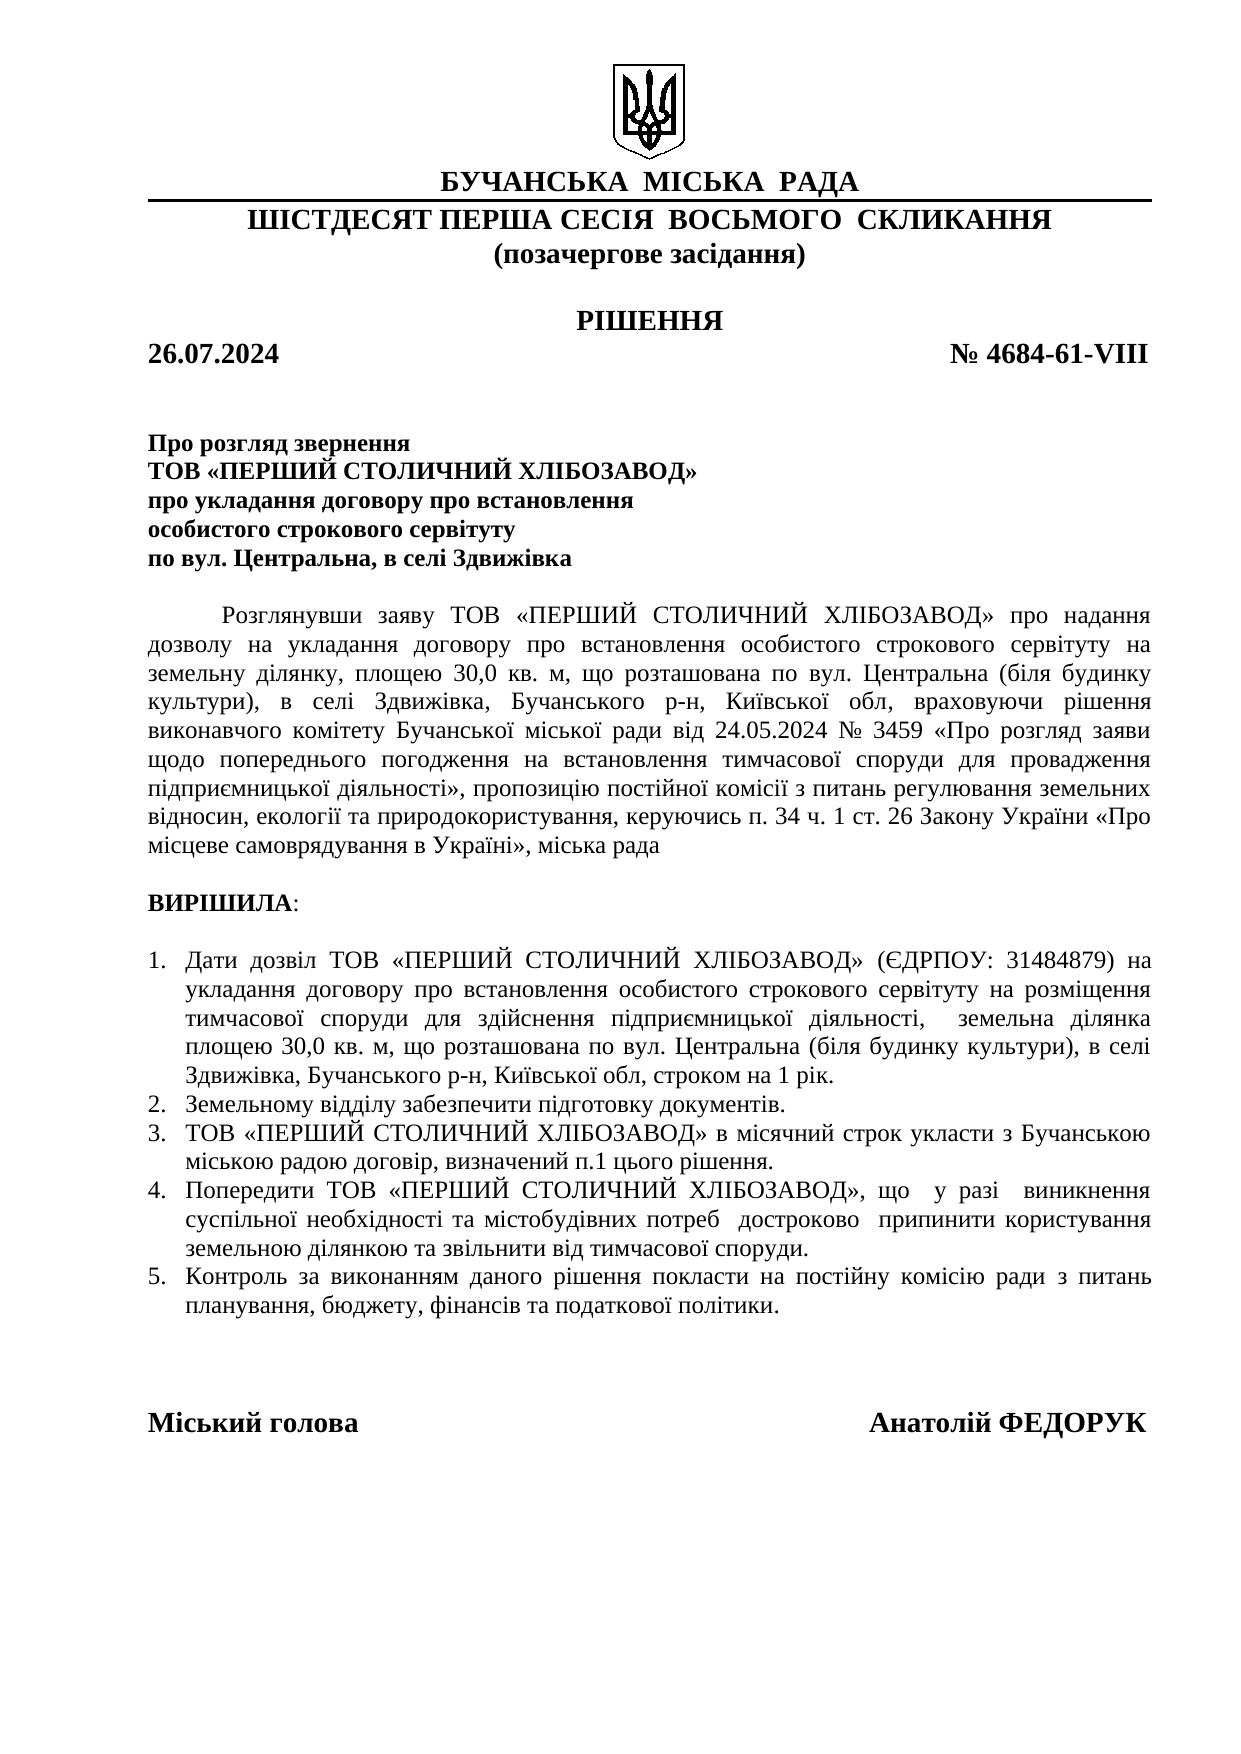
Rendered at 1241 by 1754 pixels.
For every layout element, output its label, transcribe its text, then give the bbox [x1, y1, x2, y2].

text РІШЕННЯ [148, 303, 1152, 337]
text Міський голова Анатолій ФЕДОРУК [148, 1405, 1152, 1439]
text Розглянувши заяву ТОВ «ПЕРШИЙ СТОЛИЧНИЙ ХЛІБОЗАВОД» про надання дозволу на укладання договору про встановлення особистого строкового сервітуту на земельну ділянку, площею 30,0 кв. м, що розташована по вул. Центральна (біля будинку культури), в селі Здвижівка, Бучанського р-н, Київської обл, враховуючи рішення виконавчого комітету Бучанської міської ради від 24.05.2024 № 3459 «Про розгляд заяви щодо попереднього погодження на встановлення тимчасової споруди для провадження підприємницької діяльності», пропозицію постійної комісії з питань регулювання земельних відносин, екології та природокористування, керуючись п. 34 ч. 1 ст. 26 Закону України «Про місцеве самоврядування в Україні», міська рада [148, 600, 1152, 859]
text особистого строкового сервітуту [148, 514, 1152, 543]
list ТОВ «ПЕРШИЙ СТОЛИЧНИЙ ХЛІБОЗАВОД» в місячний строк укласти з Бучанською міською радою договір, визначений п.1 цього рішення. [148, 1118, 1152, 1175]
text по вул. Центральна, в селі Здвижівка [148, 543, 1152, 571]
list Попередити ТОВ «ПЕРШИЙ СТОЛИЧНИЙ ХЛІБОЗАВОД», що у разі виникнення суспільної необхідності та містобудівних потреб достроково припинити користування земельною ділянкою та звільнити від тимчасової споруди. [148, 1175, 1152, 1261]
text Про розгляд звернення [148, 428, 1152, 456]
text про укладання договору про встановлення [148, 485, 1152, 514]
list Земельному відділу забезпечити підготовку документів. [148, 1089, 1152, 1118]
list Дати дозвіл ТОВ «ПЕРШИЙ СТОЛИЧНИЙ ХЛІБОЗАВОД» (ЄДРПОУ: 31484879) на укладання договору про встановлення особистого строкового сервітуту на розміщення тимчасової споруди для здійснення підприємницької діяльності, земельна ділянка площею 30,0 кв. м, що розташована по вул. Центральна (біля будинку культури), в селі Здвижівка, Бучанського р-н, Київської обл, строком на 1 рік. [148, 945, 1152, 1089]
text БУЧАНСЬКА МІСЬКА РАДА [148, 164, 1152, 199]
text ВИРІШИЛА: [148, 888, 1152, 916]
text (позачергове засідання) [148, 236, 1152, 269]
text 26.07.2024 № 4684-61-VІІІ [148, 337, 1152, 370]
text ТОВ «ПЕРШИЙ СТОЛИЧНИЙ ХЛІБОЗАВОД» [148, 456, 1152, 485]
text ШІСТДЕСЯТ ПЕРША СЕСІЯ ВОСЬМОГО СКЛИКАННЯ [148, 202, 1152, 236]
list Контроль за виконанням даного рішення покласти на постійну комісію ради з питань планування, бюджету, фінансів та податкової політики. [148, 1261, 1152, 1319]
